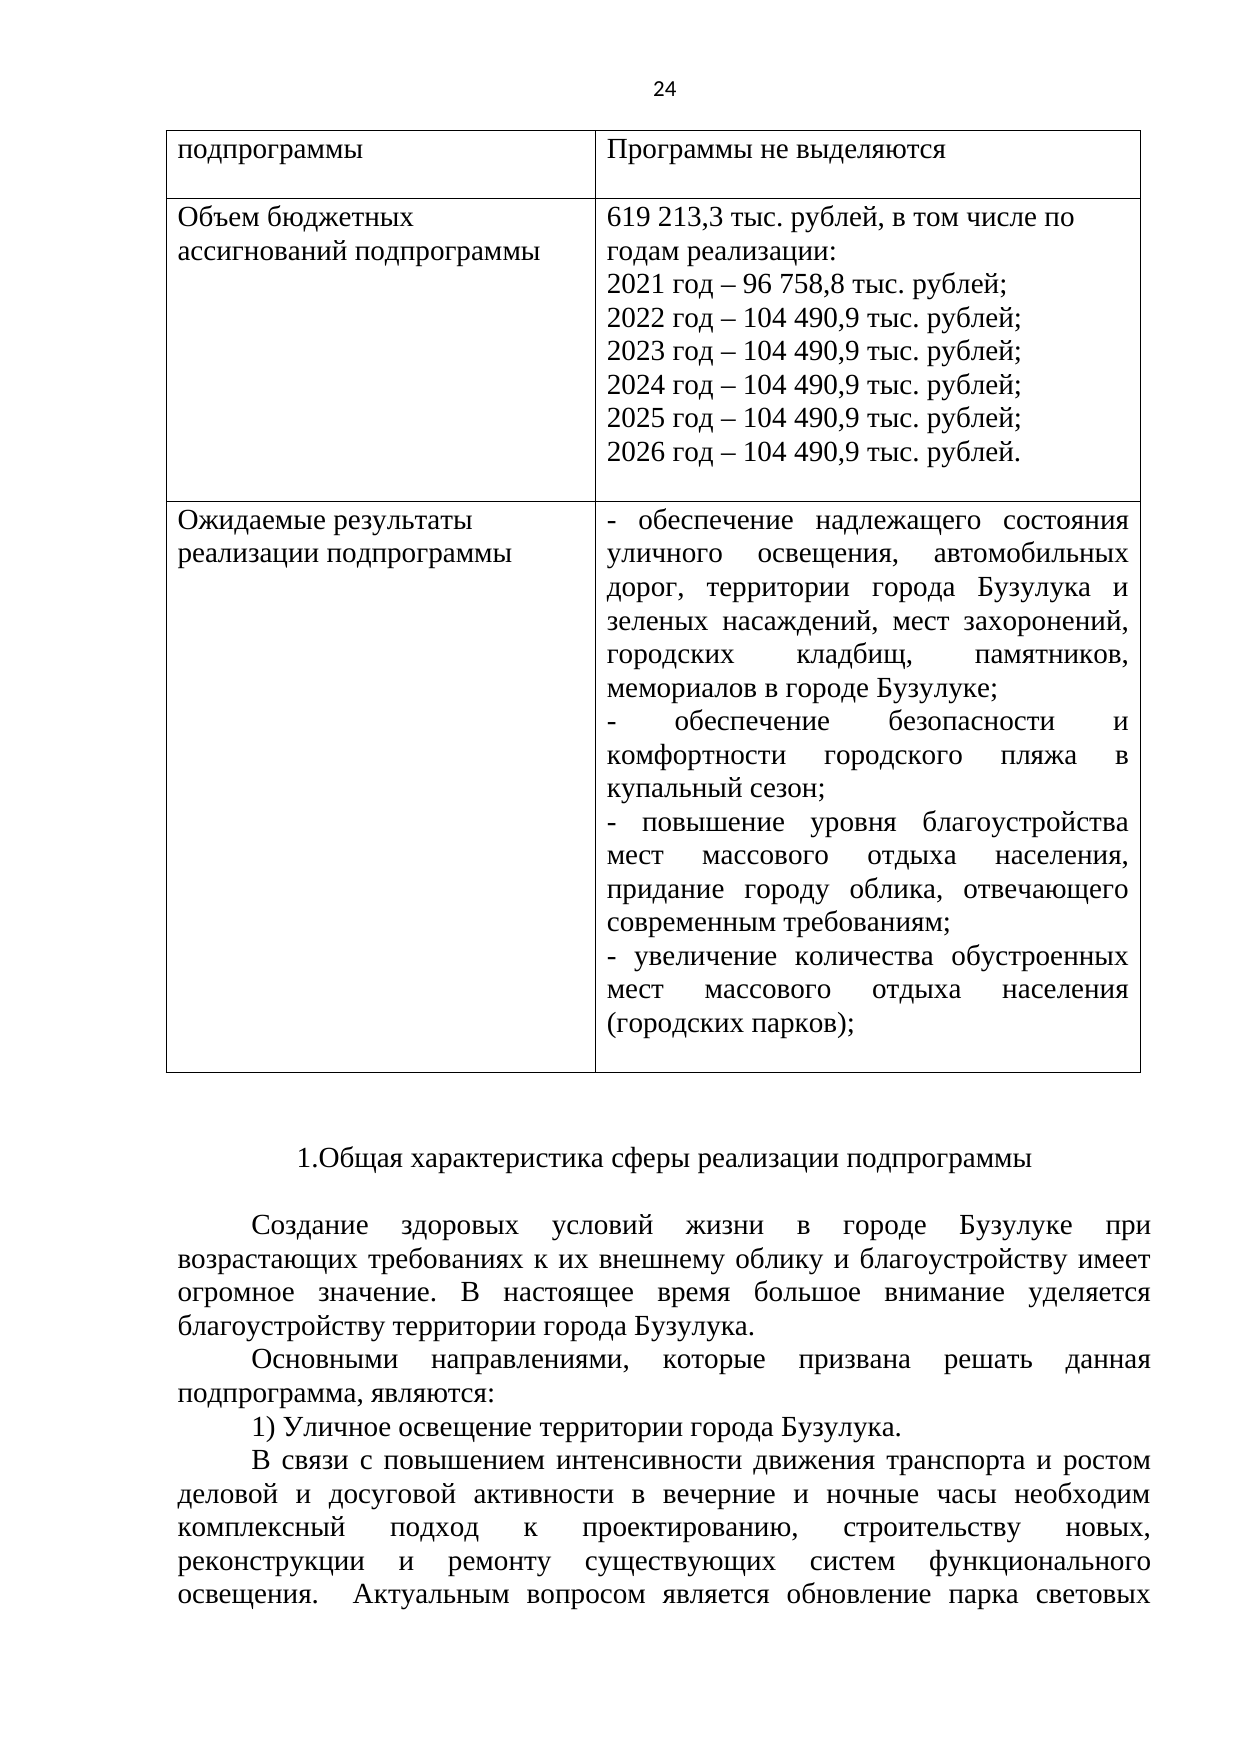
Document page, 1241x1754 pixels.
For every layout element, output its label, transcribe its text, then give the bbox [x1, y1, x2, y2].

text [177, 1442, 1152, 1610]
table_cell Объем бюджетных ассигнований подпрограммы [167, 199, 595, 501]
table_cell Ожидаемые результаты реализации подпрограммы [167, 502, 595, 1072]
text 1.Общая характеристика сферы реализации подпрограммы [177, 1140, 1152, 1174]
table_cell - обеспечение надлежащего состояния уличного освещения, автомобильных дорог, территории города Бузулука и зеленых насаждений, мест захоронений, городских кладбищ, памятников, мемориалов в городе Бузулуке; - обеспечение безопасности и комфортности городского пляжа в купальный сезон; - повышение уровня благоустройства мест массового отдыха населения, придание городу облика, отвечающего современным требованиям; - увеличение количества обустроенных мест массового отдыха населения (городских парков); [596, 502, 1140, 1072]
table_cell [596, 131, 1140, 198]
text 1) Уличное освещение территории города Бузулука. [177, 1409, 1152, 1442]
text Создание здоровых условий жизни в городе Бузулуке при возрастающих требованиях к их внешнему облику и благоустройству имеет огромное значение. В настоящее время большое внимание уделяется благоустройству территории города Бузулука. [177, 1207, 1152, 1342]
table_cell 619 213,3 тыс. рублей, в том числе по годам реализации: 2021 год – 96 758,8 тыс. рублей; 2022 год – 104 490,9 тыс. рублей; 2023 год – 104 490,9 тыс. рублей; 2024 год – 104 490,9 тыс. рублей; 2025 год – 104 490,9 тыс. рублей; 2026 год – 104 490,9 тыс. рублей. [596, 199, 1140, 501]
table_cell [167, 131, 595, 198]
text Основными направлениями, которые призвана решать данная подпрограмма, являются: [177, 1342, 1152, 1409]
